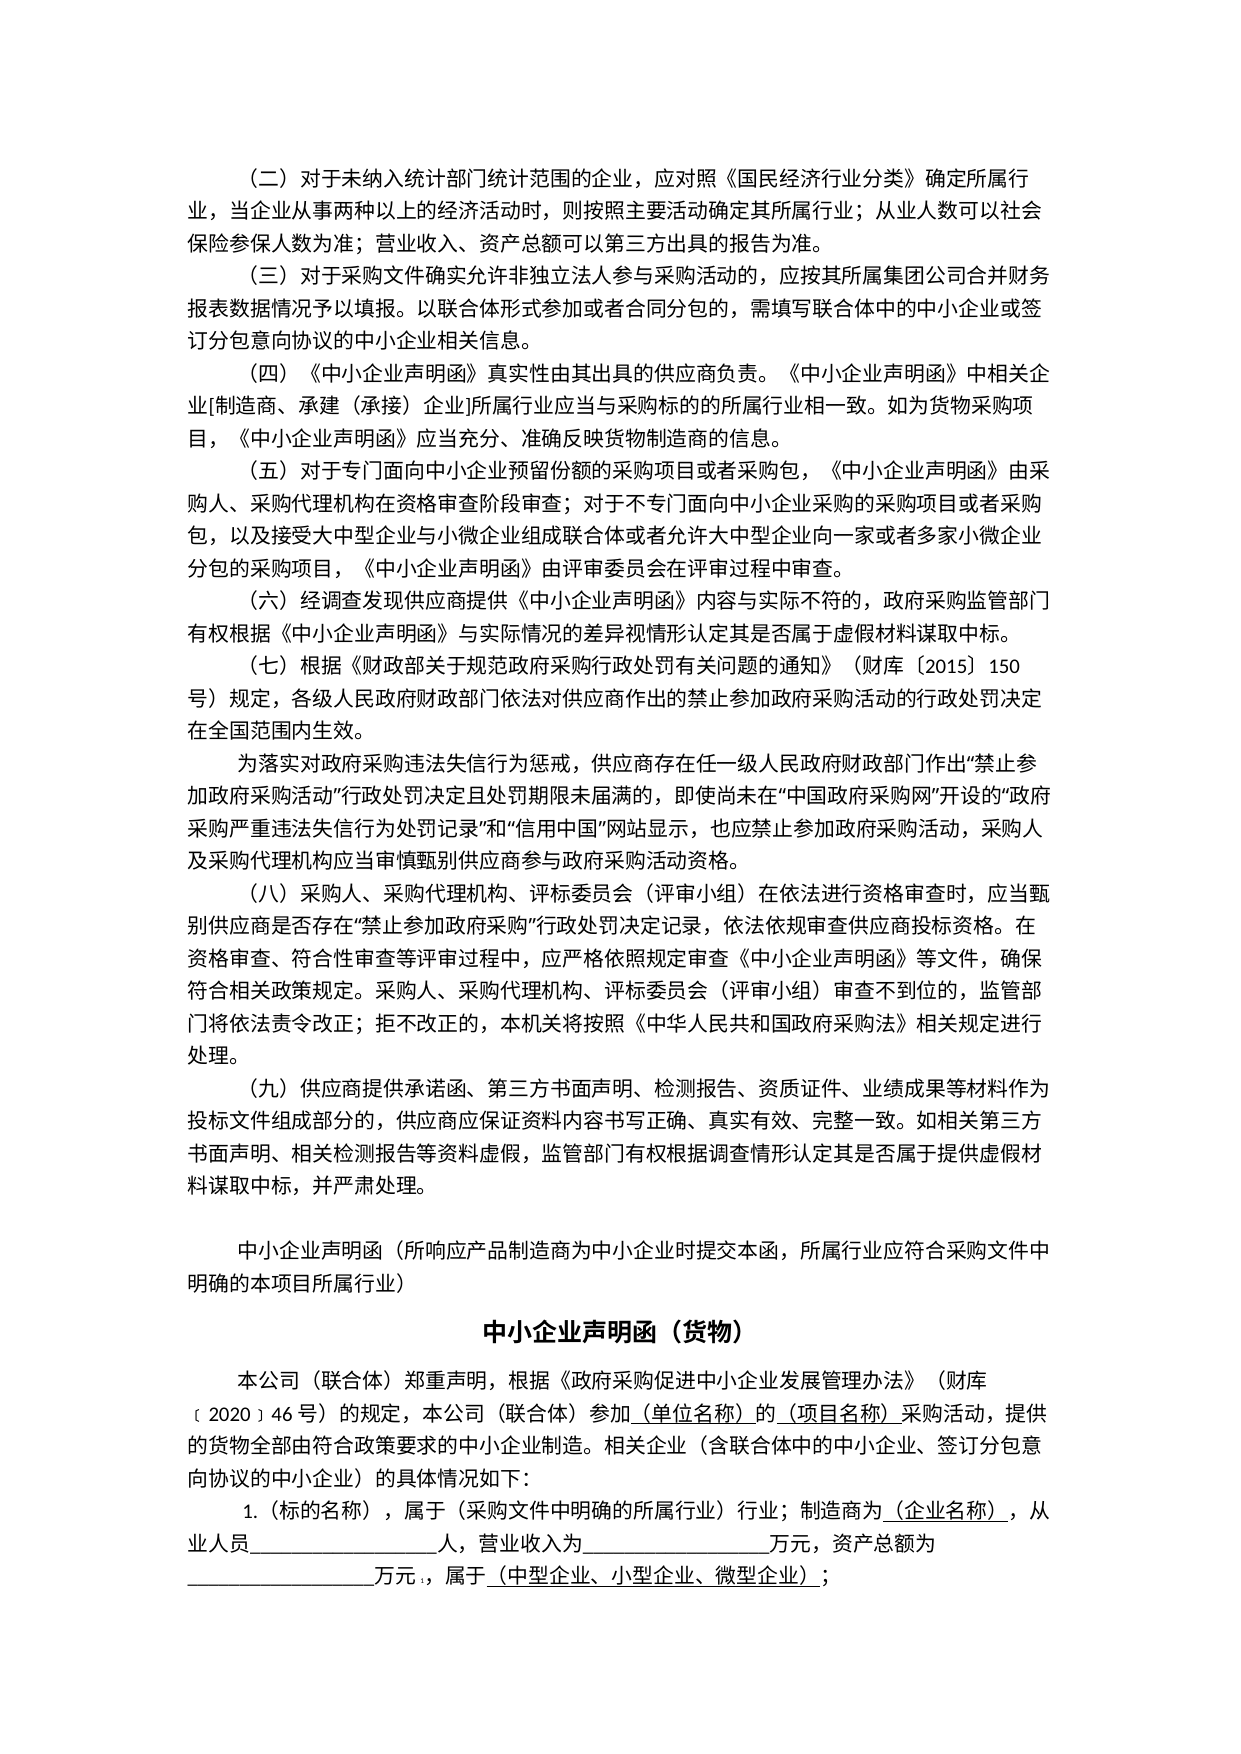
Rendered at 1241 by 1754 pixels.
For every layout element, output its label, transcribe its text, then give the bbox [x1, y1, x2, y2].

text （九）供应商提供承诺函、第三方书面声明、检测报告、资质证件、业绩成果等材料作为投标文件组成部分的，供应商应保证资料内容书写正确、真实有效、完整一致。如相关第三方书面声明、相关检测报告等资料虚假，监管部门有权根据调查情形认定其是否属于提供虚假材料谋取中标，并严肃处理。 [187, 1072, 1053, 1202]
text （二）对于未纳入统计部门统计范围的企业，应对照《国民经济行业分类》确定所属行业，当企业从事两种以上的经济活动时，则按照主要活动确定其所属行业；从业人数可以社会保险参保人数为准；营业收入、资产总额可以第三方出具的报告为准。 [187, 162, 1053, 259]
text （七）根据《财政部关于规范政府采购行政处罚有关问题的通知》（财库〔2015〕150 号）规定，各级人民政府财政部门依法对供应商作出的禁止参加政府采购活动的行政处罚决定在全国范围内生效。 [187, 649, 1053, 747]
text （八）采购人、采购代理机构、评标委员会（评审小组）在依法进行资格审查时，应当甄别供应商是否存在“禁止参加政府采购”行政处罚决定记录，依法依规审查供应商投标资格。在资格审查、符合性审查等评审过程中，应严格依照规定审查《中小企业声明函》等文件，确保符合相关政策规定。采购人、采购代理机构、评标委员会（评审小组）审查不到位的，监管部门将依法责令改正；拒不改正的，本机关将按照《中华人民共和国政府采购法》相关规定进行处理。 [187, 877, 1053, 1072]
text 1.（标的名称），属于（采购文件中明确的所属行业）行业；制造商为（企业名称），从业人员__________________人，营业收入为__________________万元，资产总额为__________________万元1，属于（中型企业、小型企业、微型企业）； [187, 1494, 1053, 1592]
text 本公司（联合体）郑重声明，根据《政府采购促进中小企业发展管理办法》（财库﹝2020﹞46 号）的规定，本公司（联合体）参加（单位名称）的（项目名称）采购活动，提供的货物全部由符合政策要求的中小企业制造。相关企业（含联合体中的中小企业、签订分包意向协议的中小企业）的具体情况如下： [187, 1364, 1053, 1494]
text （五）对于专门面向中小企业预留份额的采购项目或者采购包，《中小企业声明函》由采购人、采购代理机构在资格审查阶段审查；对于不专门面向中小企业采购的采购项目或者采购包，以及接受大中型企业与小微企业组成联合体或者允许大中型企业向一家或者多家小微企业分包的采购项目，《中小企业声明函》由评审委员会在评审过程中审查。 [187, 454, 1053, 584]
text （三）对于采购文件确实允许非独立法人参与采购活动的，应按其所属集团公司合并财务报表数据情况予以填报。以联合体形式参加或者合同分包的，需填写联合体中的中小企业或签订分包意向协议的中小企业相关信息。 [187, 259, 1053, 357]
text 中小企业声明函（货物） [187, 1299, 1053, 1364]
text 中小企业声明函（所响应产品制造商为中小企业时提交本函，所属行业应符合采购文件中明确的本项目所属行业） [187, 1234, 1053, 1299]
text （六）经调查发现供应商提供《中小企业声明函》内容与实际不符的，政府采购监管部门有权根据《中小企业声明函》与实际情况的差异视情形认定其是否属于虚假材料谋取中标。 [187, 584, 1053, 649]
text 为落实对政府采购违法失信行为惩戒，供应商存在任一级人民政府财政部门作出“禁止参加政府采购活动”行政处罚决定且处罚期限未届满的，即使尚未在“中国政府采购网”开设的“政府采购严重违法失信行为处罚记录”和“信用中国”网站显示，也应禁止参加政府采购活动，采购人及采购代理机构应当审慎甄别供应商参与政府采购活动资格。 [187, 747, 1053, 877]
text （四）《中小企业声明函》真实性由其出具的供应商负责。《中小企业声明函》中相关企业[制造商、承建（承接）企业]所属行业应当与采购标的的所属行业相一致。如为货物采购项目，《中小企业声明函》应当充分、准确反映货物制造商的信息。 [187, 357, 1053, 454]
